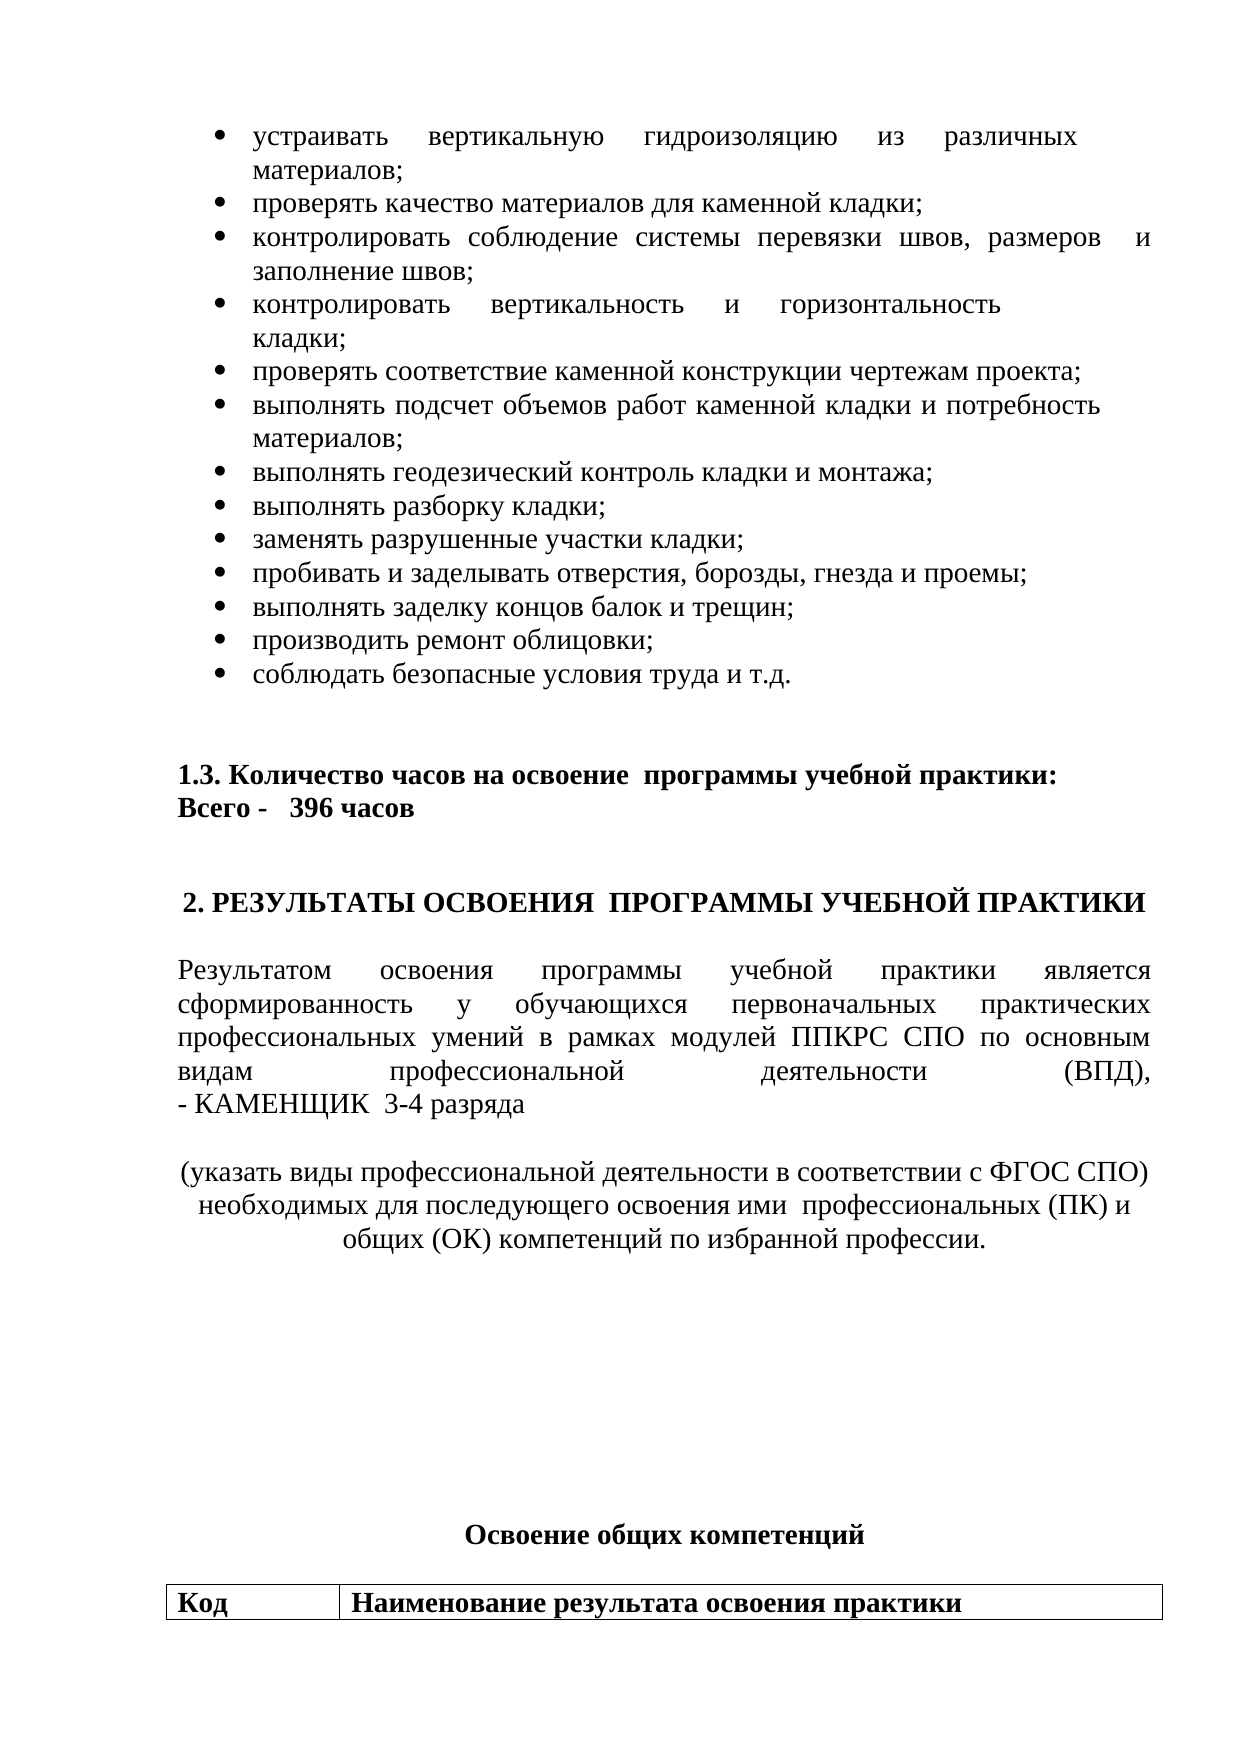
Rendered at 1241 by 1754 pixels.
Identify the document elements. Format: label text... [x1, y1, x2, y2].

list выполнять геодезический контроль кладки и монтажа; [215, 454, 1102, 488]
list проверять качество материалов для каменной кладки; [215, 185, 1152, 219]
list производить ремонт облицовки; [215, 622, 1152, 656]
text 1.3. Количество часов на освоение программы учебной практики: Всего - 396 часов [177, 757, 1152, 824]
list пробивать и заделывать отверстия, борозды, гнезда и проемы; [215, 555, 1102, 589]
list контролировать соблюдение системы перевязки швов, размеров и заполнение швов; [215, 219, 1152, 286]
list выполнять разборку кладки; [215, 488, 1152, 521]
list заменять разрушенные участки кладки; [215, 521, 1152, 555]
list проверять соответствие каменной конструкции чертежам проекта; [215, 353, 1152, 387]
list устраивать вертикальную гидроизоляцию из различных материалов; [215, 118, 1078, 185]
table_header Наименование результата освоения практики [340, 1585, 1162, 1619]
text Результатом освоения программы учебной практики является сформированность у обучающихся первоначальных практических профессиональных умений в рамках модулей ППКРС СПО по основным видам профессиональной деятельности (ВПД), - КАМЕНЩИК 3-4 разряда [177, 919, 1152, 1120]
text 2. РЕЗУЛЬТАТЫ ОСВОЕНИЯ ПРОГРАММЫ УЧЕБНОЙ ПРАКТИКИ [177, 885, 1152, 919]
list выполнять подсчет объемов работ каменной кладки и потребность материалов; [215, 387, 1102, 454]
text Освоение общих компетенций [177, 1517, 1152, 1551]
list выполнять заделку концов балок и трещин; [215, 589, 1152, 622]
list контролировать вертикальность и горизонтальность кладки; [215, 286, 1002, 353]
table_header Код [167, 1585, 339, 1619]
text (указать виды профессиональной деятельности в соответствии с ФГОС СПО) необходимых для последующего освоения ими профессиональных (ПК) и общих (ОК) компетенций по избранной профессии. [177, 1120, 1152, 1254]
list соблюдать безопасные условия труда и т.д. [215, 656, 1152, 690]
